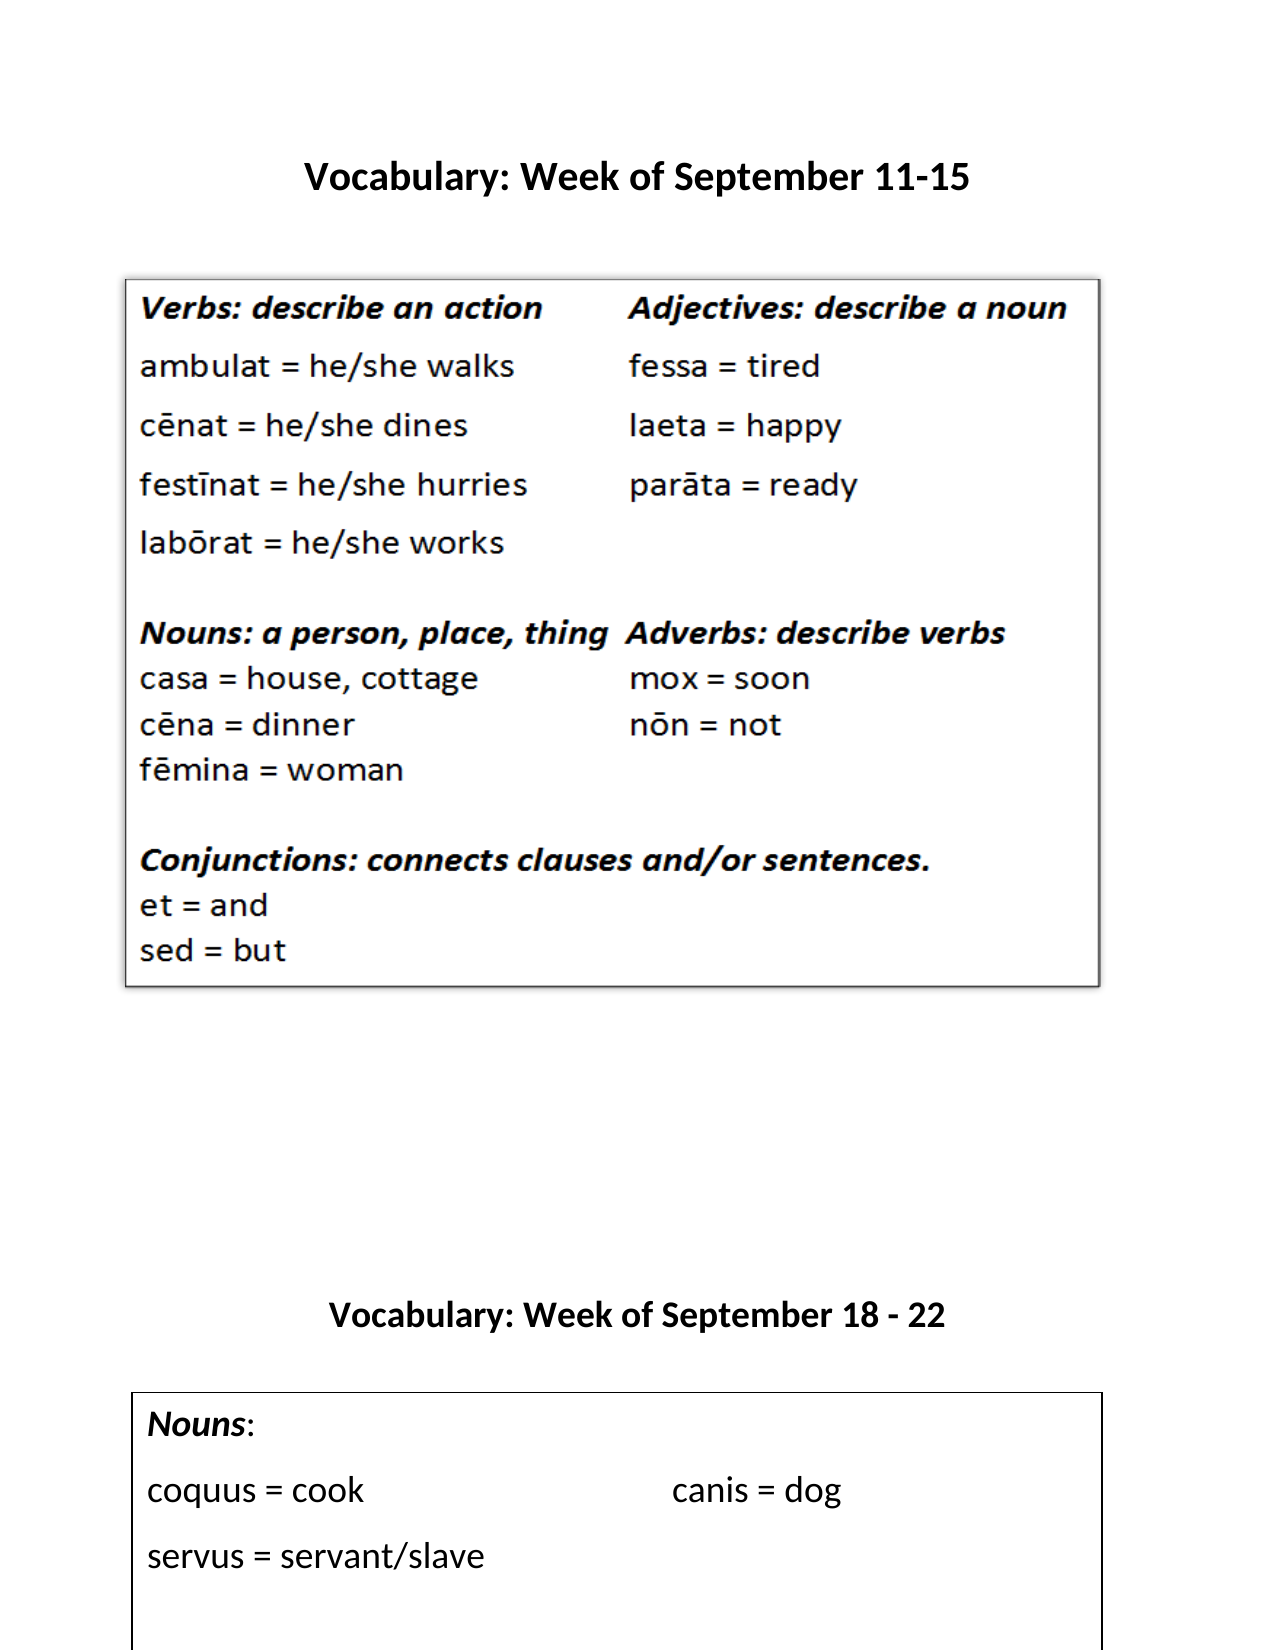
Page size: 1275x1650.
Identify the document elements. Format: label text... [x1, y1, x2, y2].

text Vocabulary: Week of September 18 - 22 [150, 1291, 1125, 1337]
text Vocabulary: Week of September 11-15 [150, 150, 1125, 201]
picture [125, 279, 1101, 991]
